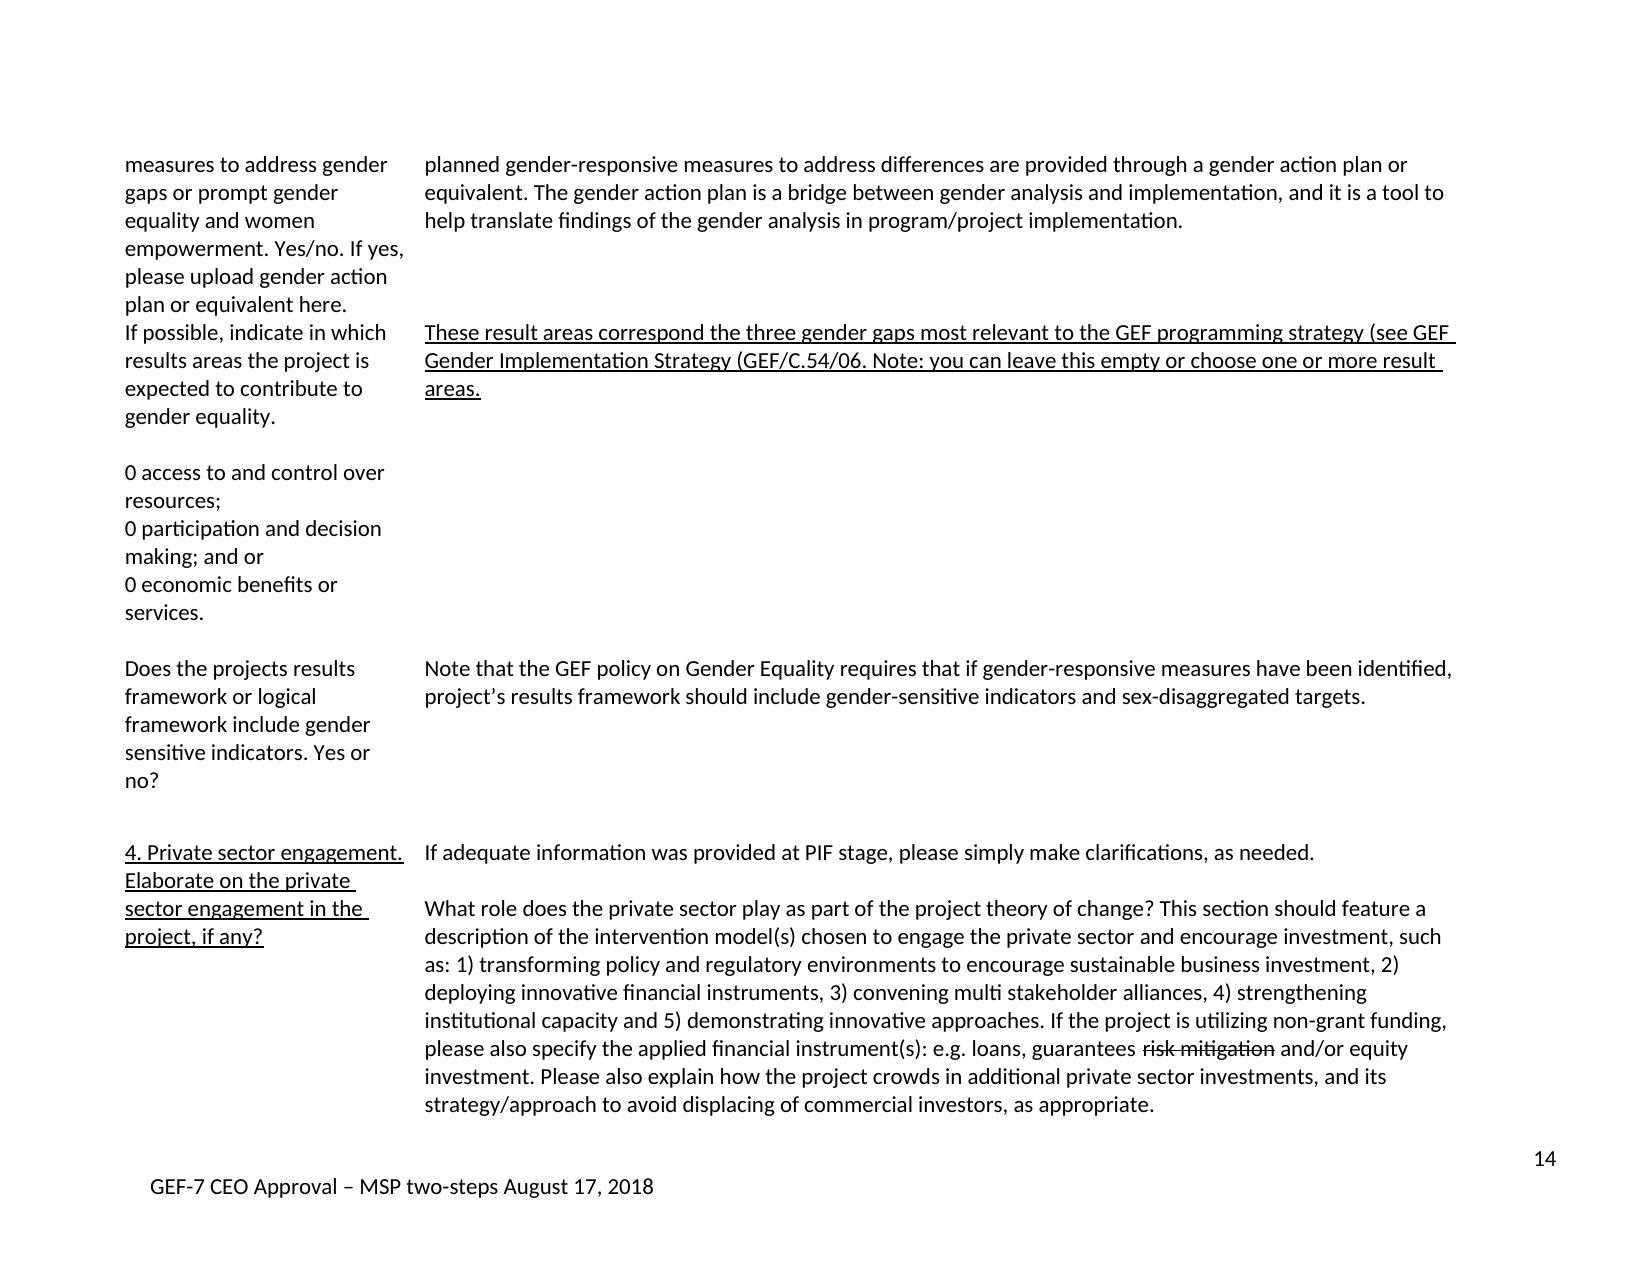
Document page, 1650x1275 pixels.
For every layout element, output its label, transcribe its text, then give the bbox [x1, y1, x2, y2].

table_cell These result areas correspond the three gender gaps most relevant to the GEF programming strategy (see GEF Gender Implementation Strategy (GEF/C.54/06. Note: you can leave this empty or choose one or more result areas. [413, 318, 1462, 654]
table_cell Note that the GEF policy on Gender Equality requires that if gender-responsive measures have been identified, project’s results framework should include gender-sensitive indicators and sex-disaggregated targets. [413, 654, 1462, 838]
table_cell 4. Private sector engagement. Elaborate on the private sector engagement in the project, if any? [113, 838, 412, 1118]
table_cell If possible, indicate in which results areas the project is expected to contribute to gender equality. 0 access to and control over resources; 0 participation and decision making; and or 0 economic benefits or services. [113, 318, 412, 654]
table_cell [413, 150, 1462, 318]
table_cell Does the projects results framework or logical framework include gender sensitive indicators. Yes or no? [113, 654, 412, 838]
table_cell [113, 150, 412, 318]
table_cell If adequate information was provided at PIF stage, please simply make clarifications, as needed. What role does the private sector play as part of the project theory of change? This section should feature a description of the intervention model(s) chosen to engage the private sector and encourage investment, such as: 1) transforming policy and regulatory environments to encourage sustainable business investment, 2) deploying innovative financial instruments, 3) convening multi stakeholder alliances, 4) strengthening institutional capacity and 5) demonstrating innovative approaches. If the project is utilizing non-grant funding, please also specify the applied financial instrument(s): e.g. loans, guarantees risk mitigation and/or equity investment. Please also explain how the project crowds in additional private sector investments, and its strategy/approach to avoid displacing of commercial investors, as appropriate. [413, 838, 1462, 1118]
